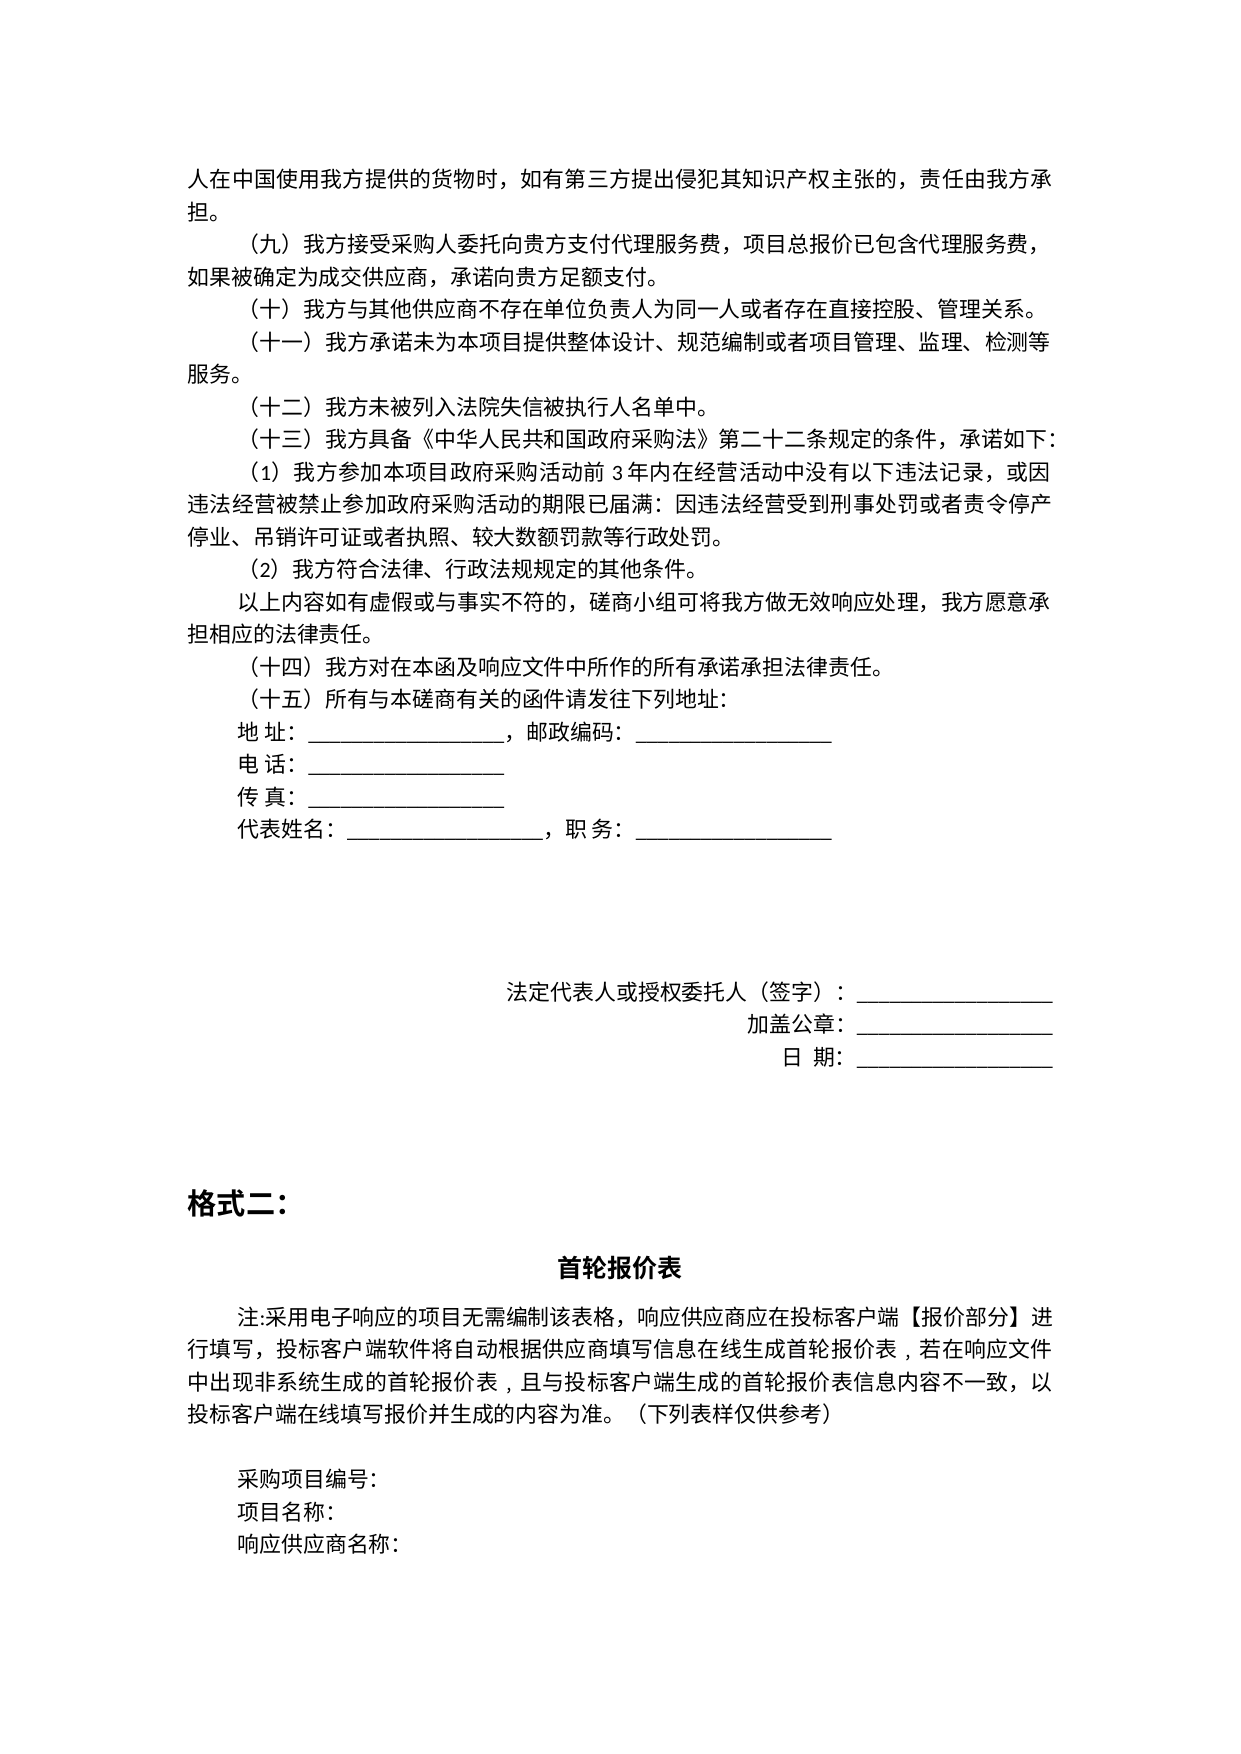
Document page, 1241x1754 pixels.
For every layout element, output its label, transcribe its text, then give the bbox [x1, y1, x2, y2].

text 采购项目编号： [187, 1462, 1053, 1494]
text 日 期：__________________ [187, 1039, 1053, 1072]
text 传 真：__________________ [187, 779, 1053, 812]
text （2）我方符合法律、行政法规规定的其他条件。 [187, 552, 1053, 584]
text （九）我方接受采购人委托向贵方支付代理服务费，项目总报价已包含代理服务费，如果被确定为成交供应商，承诺向贵方足额支付。 [187, 227, 1053, 292]
text 响应供应商名称： [187, 1527, 1053, 1559]
text 加盖公章：__________________ [187, 1007, 1053, 1039]
text 以上内容如有虚假或与事实不符的，磋商小组可将我方做无效响应处理，我方愿意承担相应的法律责任。 [187, 584, 1053, 649]
text 格式二： [187, 1169, 1053, 1234]
text （十五）所有与本磋商有关的函件请发往下列地址： [187, 682, 1053, 714]
text 注:采用电子响应的项目无需编制该表格，响应供应商应在投标客户端【报价部分】进行填写，投标客户端软件将自动根据供应商填写信息在线生成首轮报价表﹐若在响应文件中出现非系统生成的首轮报价表﹐且与投标客户端生成的首轮报价表信息内容不一致，以投标客户端在线填写报价并生成的内容为准。（下列表样仅供参考） [187, 1299, 1053, 1462]
text （十三）我方具备《中华人民共和国政府采购法》第二十二条规定的条件，承诺如下： [187, 422, 1053, 454]
text （十一）我方承诺未为本项目提供整体设计、规范编制或者项目管理、监理、检测等服务。 [187, 324, 1053, 389]
text （十）我方与其他供应商不存在单位负责人为同一人或者存在直接控股、管理关系。 [187, 292, 1053, 324]
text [187, 162, 1053, 227]
text 首轮报价表 [187, 1234, 1053, 1299]
text 项目名称： [187, 1494, 1053, 1527]
text 法定代表人或授权委托人（签字）：__________________ [187, 974, 1053, 1007]
text 电 话：__________________ [187, 747, 1053, 779]
text 代表姓名：__________________，职 务：__________________ [187, 812, 1053, 844]
text （1）我方参加本项目政府采购活动前3年内在经营活动中没有以下违法记录，或因违法经营被禁止参加政府采购活动的期限已届满：因违法经营受到刑事处罚或者责令停产停业、吊销许可证或者执照、较大数额罚款等行政处罚。 [187, 454, 1053, 552]
text （十四）我方对在本函及响应文件中所作的所有承诺承担法律责任。 [187, 649, 1053, 682]
text 地 址：__________________，邮政编码：__________________ [187, 714, 1053, 747]
text （十二）我方未被列入法院失信被执行人名单中。 [187, 389, 1053, 422]
